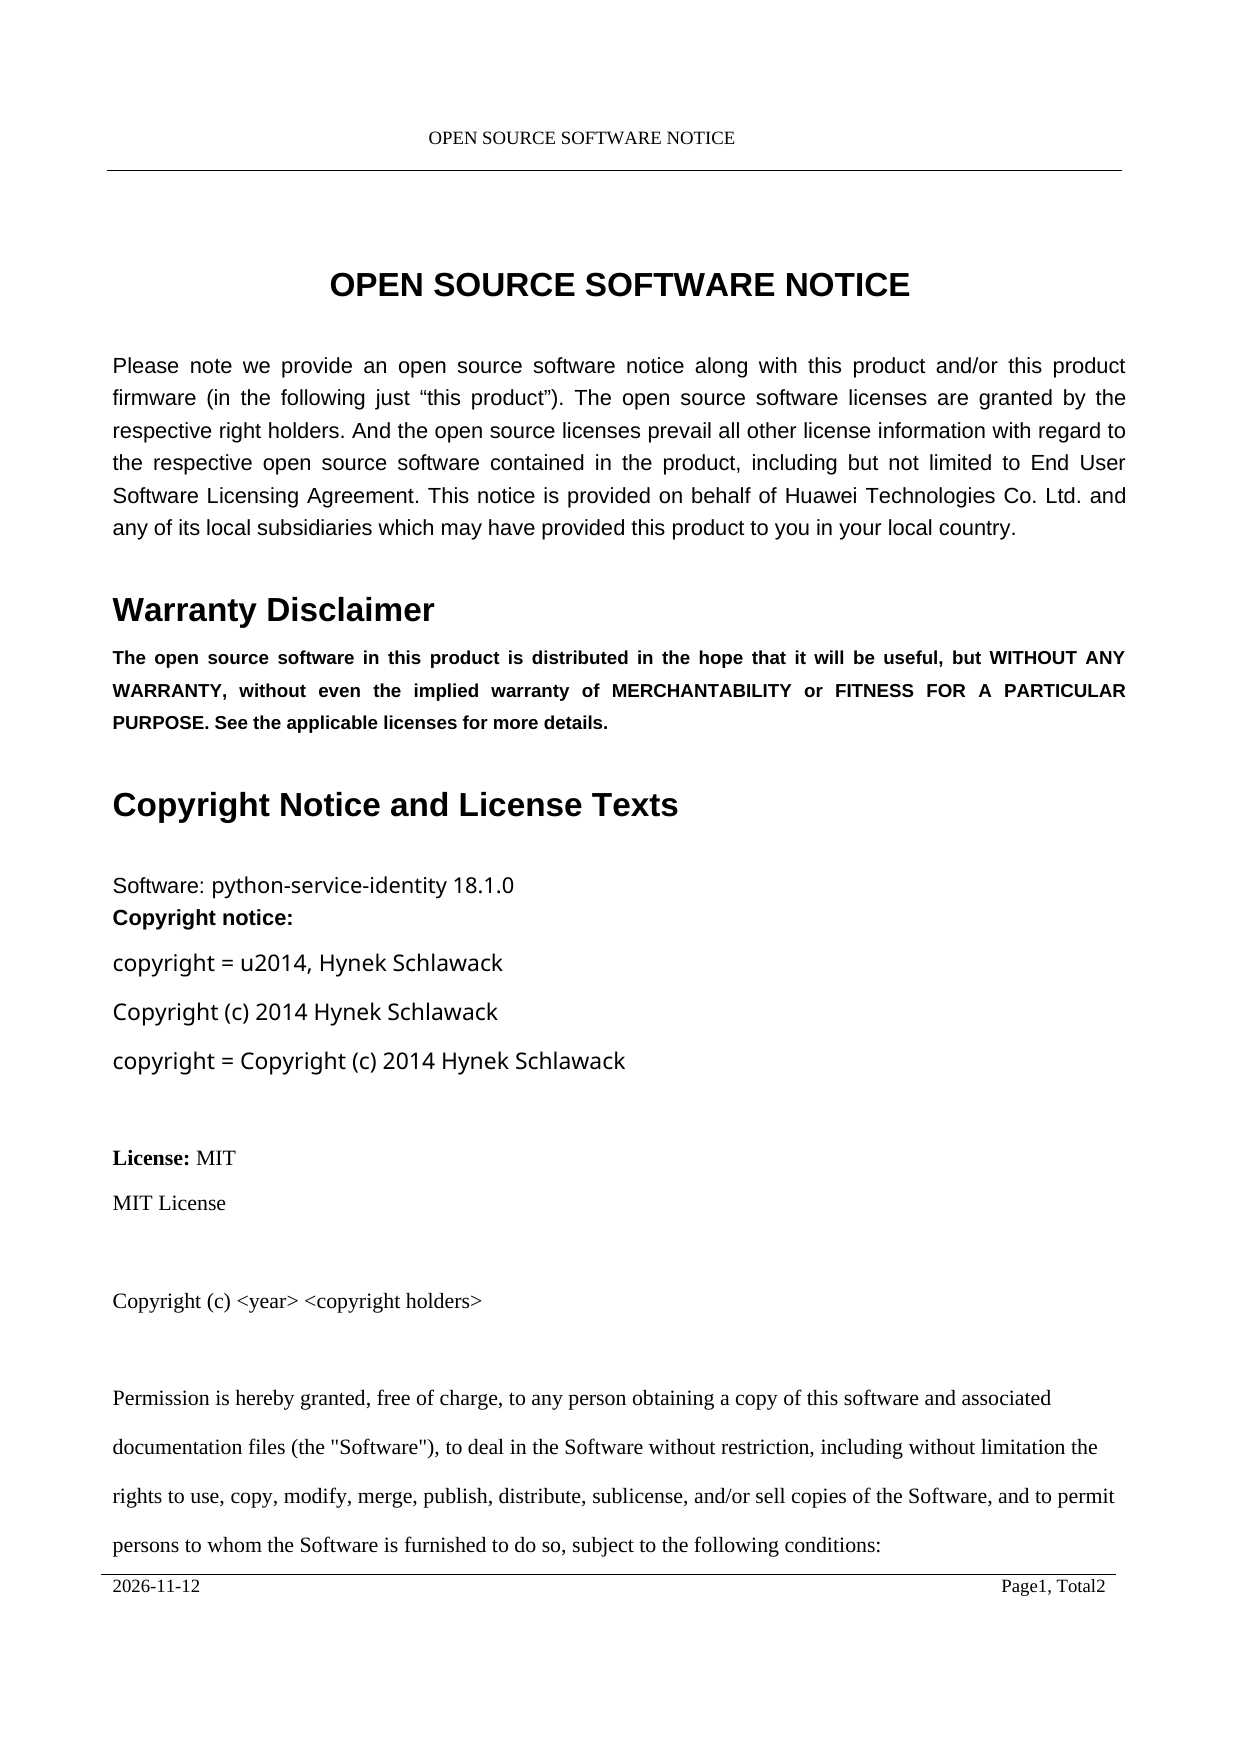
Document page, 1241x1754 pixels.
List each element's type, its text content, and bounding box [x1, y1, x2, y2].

text copyright = u2014, Hynek Schlawack Copyright (c) 2014 Hynek Schlawack copyright = Copyright (c) 2014 Hynek Schlawack [112, 947, 1128, 1125]
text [112, 1187, 1128, 1560]
text Copyright Notice and License Texts [112, 771, 1128, 836]
text License: MIT [112, 1142, 1128, 1174]
text Software: python-service-identity 18.1.0 [112, 869, 1128, 901]
text Please note we provide an open source software notice along with this product and/or this product firmware (in the following just “this product”). The open source software licenses are granted by the respective right holders. And the open source licenses prevail all other license information with regard to the respective open source software contained in the product, including but not limited to End User Software Licensing Agreement. This notice is provided on behalf of Huawei Technologies Co. Ltd. and any of its local subsidiaries which may have provided this product to you in your local country. [112, 349, 1128, 544]
text Copyright notice: [112, 901, 1128, 934]
text The open source software in this product is distributed in the hope that it will be useful, but WITHOUT ANY WARRANTY, without even the implied warranty of MERCHANTABILITY or FITNESS FOR A PARTICULAR PURPOSE. See the applicable licenses for more details. [112, 641, 1128, 739]
text Warranty Disclaimer [112, 576, 1128, 641]
text OPEN SOURCE SOFTWARE NOTICE [112, 251, 1128, 316]
